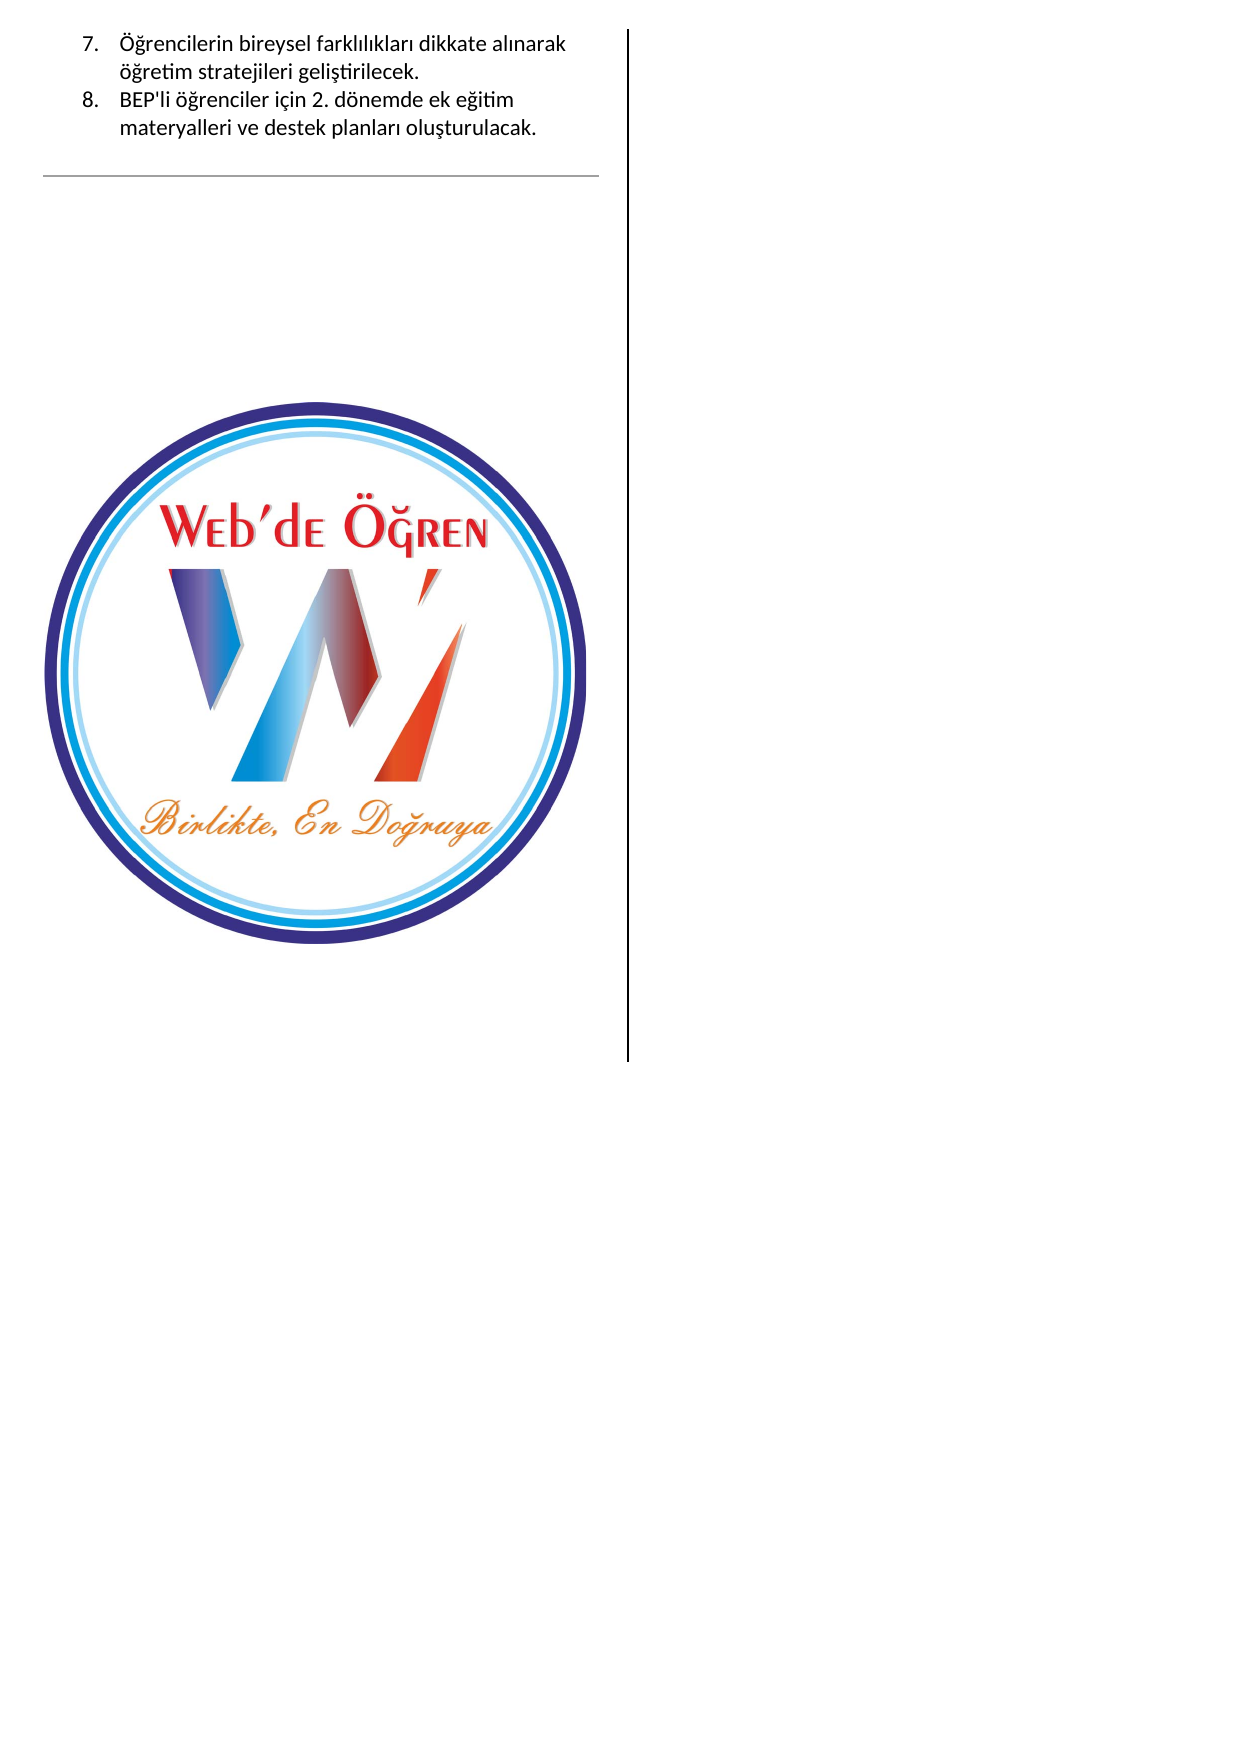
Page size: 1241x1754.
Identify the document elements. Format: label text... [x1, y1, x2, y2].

list Öğrencilerin bireysel farklılıkları dikkate alınarak öğretim stratejileri geliştirilecek. [82, 29, 598, 85]
list BEP'li öğrenciler için 2. dönemde ek eğitim materyalleri ve destek planları oluşturulacak. [82, 85, 598, 141]
picture [44, 402, 587, 944]
